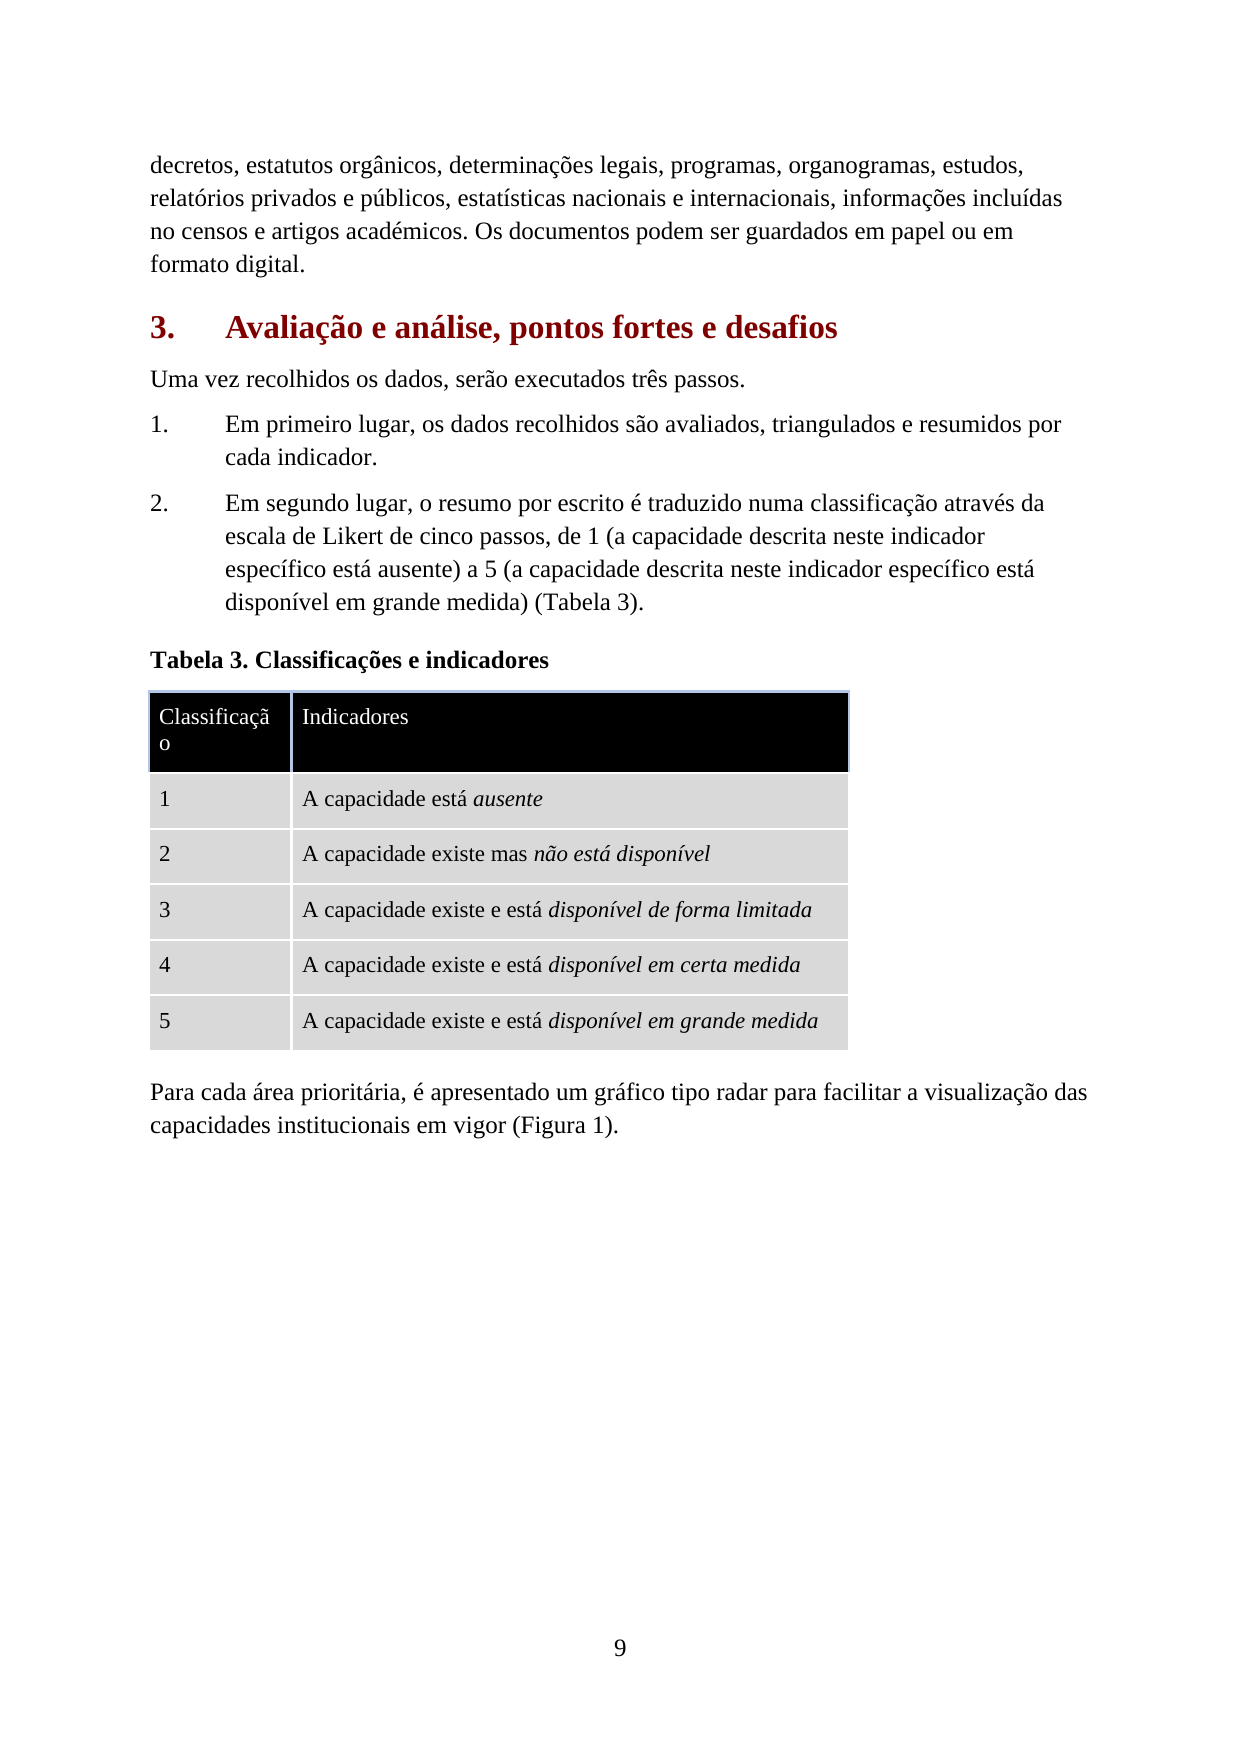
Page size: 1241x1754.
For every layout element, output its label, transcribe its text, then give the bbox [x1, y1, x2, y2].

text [150, 150, 1090, 278]
subtitle Avaliação e análise, pontos fortes e desafios [150, 307, 1090, 346]
table_cell A capacidade existe e está disponível em certa medida [293, 941, 848, 994]
table_header Indicadores [293, 693, 848, 772]
table_cell 2 [150, 830, 290, 883]
table_cell A capacidade existe mas não está disponível [293, 830, 848, 883]
text Uma vez recolhidos os dados, serão executados três passos. [150, 364, 1090, 392]
list Em segundo lugar, o resumo por escrito é traduzido numa classificação através da escala de Likert de cinco passos, de 1 (a capacidade descrita neste indicador específico está ausente) a 5 (a capacidade descrita neste indicador específico está disponível em grande medida) (Tabela 3). [150, 488, 1090, 616]
table_cell A capacidade existe e está disponível de forma limitada [293, 885, 848, 939]
table_cell A capacidade existe e está disponível em grande medida [293, 996, 848, 1050]
table_cell 1 [150, 774, 290, 828]
table_cell A capacidade está ausente [293, 774, 848, 828]
table_cell 5 [150, 996, 290, 1050]
list Em primeiro lugar, os dados recolhidos são avaliados, triangulados e resumidos por cada indicador. [150, 409, 1090, 471]
table_cell 3 [150, 885, 290, 939]
text Para cada área prioritária, é apresentado um gráfico tipo radar para facilitar a visualização das capacidades institucionais em vigor (Figura 1). [150, 1077, 1090, 1139]
table_header Classificação [150, 693, 290, 772]
table_cell 4 [150, 941, 290, 994]
text Tabela 3. Classificações e indicadores [150, 645, 1090, 674]
